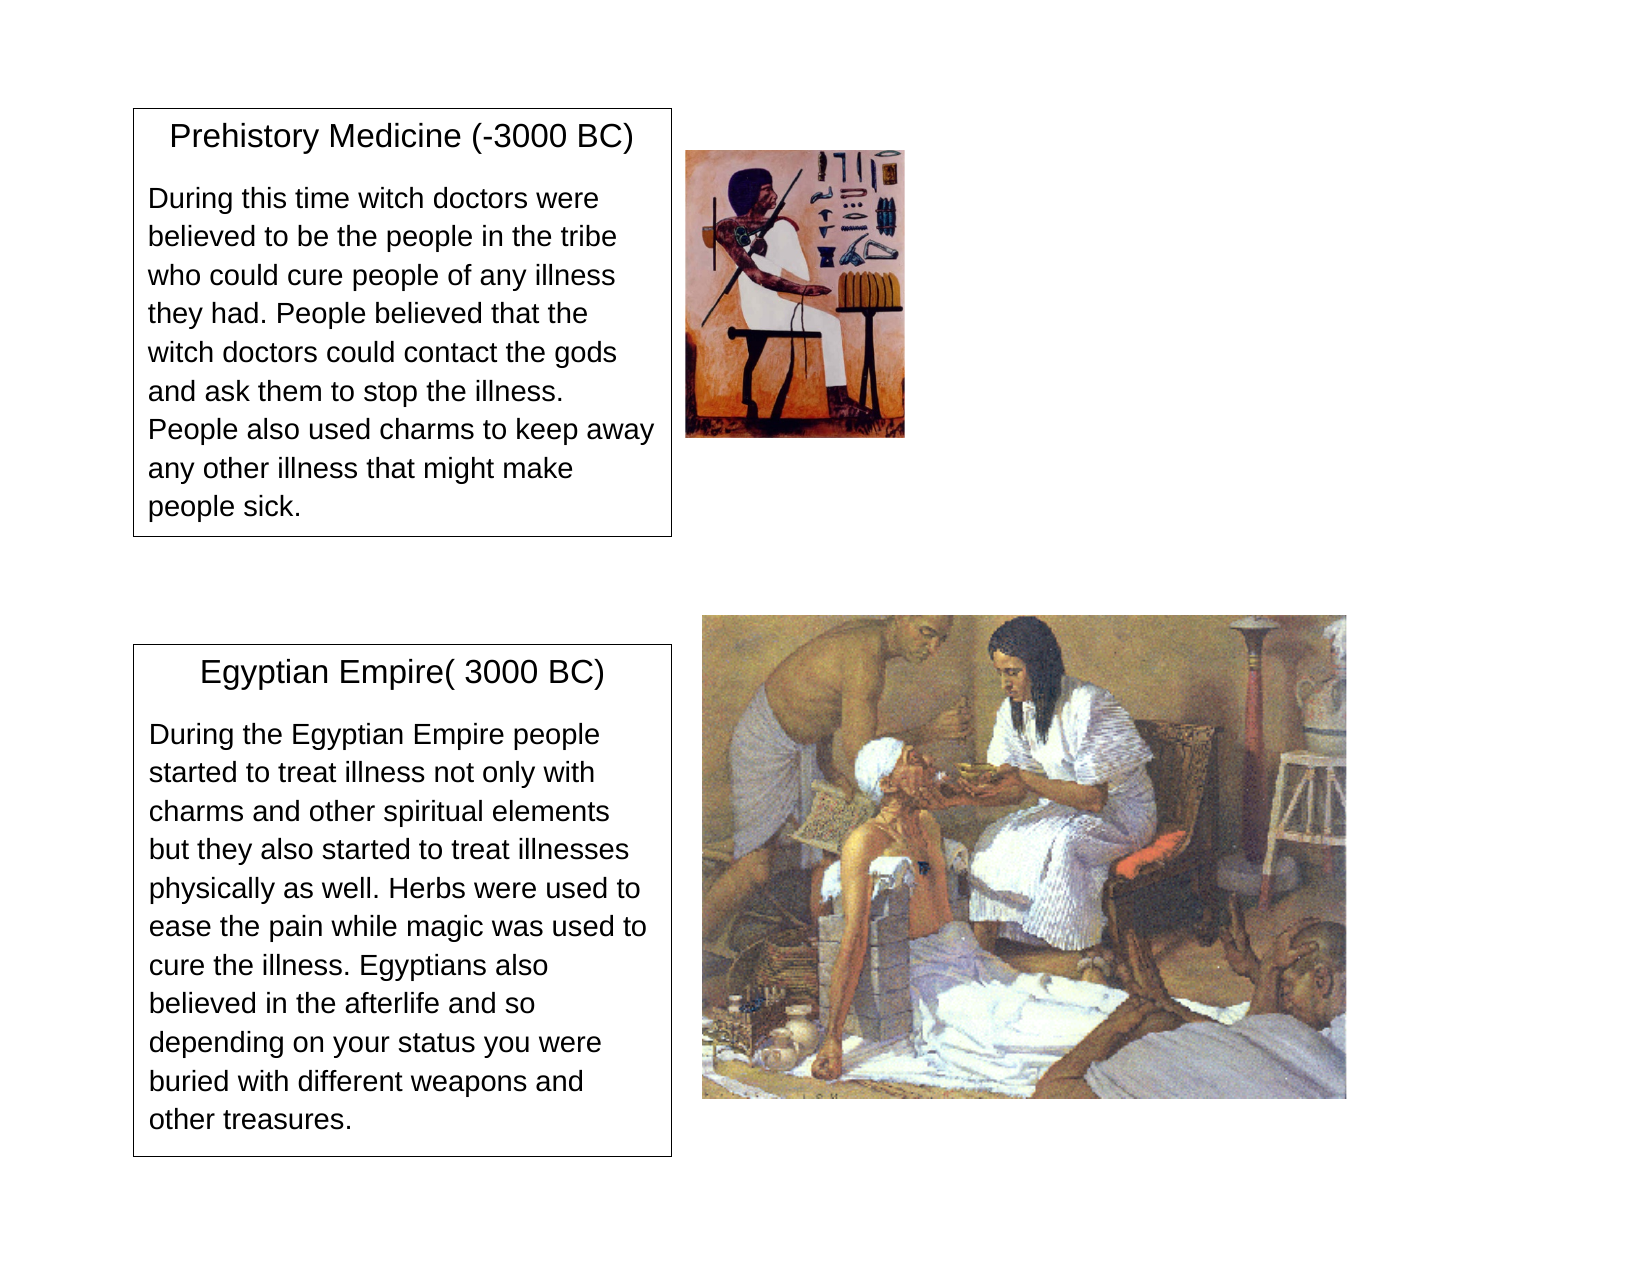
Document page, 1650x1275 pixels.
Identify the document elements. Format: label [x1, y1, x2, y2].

picture [685, 150, 905, 438]
picture [702, 615, 1347, 1099]
